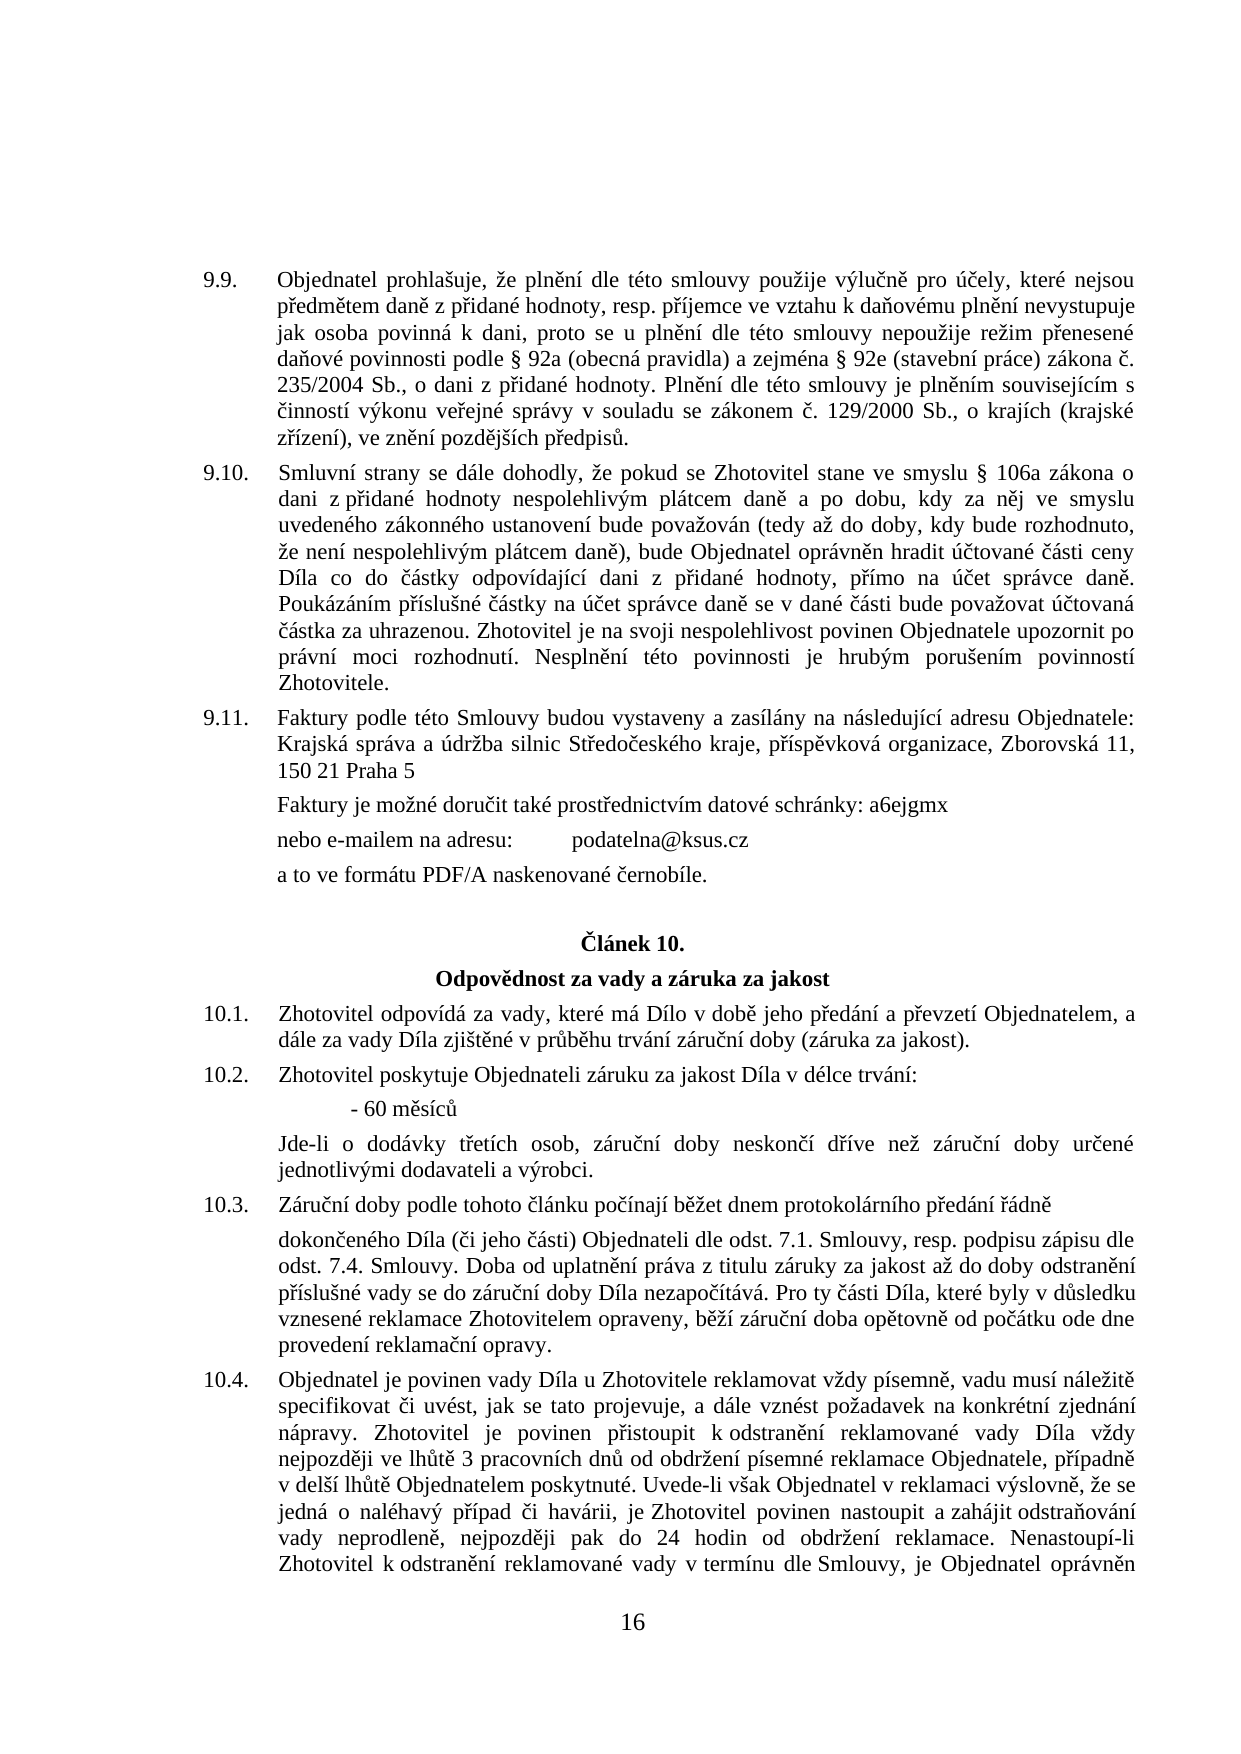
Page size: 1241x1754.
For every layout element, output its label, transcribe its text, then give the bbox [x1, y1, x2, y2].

list nebo e-mailem na adresu: podatelna@ksus.cz [277, 826, 1136, 853]
text Faktury podle této Smlouvy budou vystaveny a zasílány na následující adresu Objednatele: Krajská správa a údržba silnic Středočeského kraje, příspěvková organizace, Zborovská 11, 150 21 Praha 5 [203, 704, 1136, 783]
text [203, 1366, 1136, 1577]
list dokončeného Díla (či jeho části) Objednateli dle odst. 7.1. Smlouvy, resp. podpisu zápisu dle odst. 7.4. Smlouvy. Doba od uplatnění práva z titulu záruky za jakost až do doby odstranění příslušné vady se do záruční doby Díla nezapočítává. Pro ty části Díla, které byly v důsledku vznesené reklamace Zhotovitelem opraveny, běží záruční doba opětovně od počátku ode dne provedení reklamační opravy. [278, 1226, 1136, 1358]
list Faktury je možné doručit také prostřednictvím datové schránky: a6ejgmx [277, 792, 1136, 818]
text Odpovědnost za vady a záruka za jakost [129, 965, 1136, 991]
list a to ve formátu PDF/A naskenované černobíle. [248, 861, 1136, 887]
list - 60 měsíců [278, 1095, 1136, 1122]
text Objednatel prohlašuje, že plnění dle této smlouvy použije výlučně pro účely, které nejsou předmětem daně z přidané hodnoty, resp. příjemce ve vztahu k daňovému plnění nevystupuje jak osoba povinná k dani, proto se u plnění dle této smlouvy nepoužije režim přenesené daňové povinnosti podle § 92a (obecná pravidla) a zejména § 92e (stavební práce) zákona č. 235/2004 Sb., o dani z přidané hodnoty. Plnění dle této smlouvy je plněním souvisejícím s činností výkonu veřejné správy v souladu se zákonem č. 129/2000 Sb., o krajích (krajské zřízení), ve znění pozdějších předpisů. [203, 266, 1136, 450]
text Zhotovitel poskytuje Objednateli záruku za jakost Díla v délce trvání: [203, 1061, 1136, 1087]
text Smluvní strany se dále dohodly, že pokud se Zhotovitel stane ve smyslu § 106a zákona o dani z přidané hodnoty nespolehlivým plátcem daně a po dobu, kdy za něj ve smyslu uvedeného zákonného ustanovení bude považován (tedy až do doby, kdy bude rozhodnuto, že není nespolehlivým plátcem daně), bude Objednatel oprávněn hradit účtované části ceny Díla co do částky odpovídající dani z přidané hodnoty, přímo na účet správce daně. Poukázáním příslušné částky na účet správce daně se v dané části bude považovat účtovaná částka za uhrazenou. Zhotovitel je na svoji nespolehlivost povinen Objednatele upozornit po právní moci rozhodnutí. Nesplnění této povinnosti je hrubým porušením povinností Zhotovitele. [203, 459, 1136, 696]
text Záruční doby podle tohoto článku počínají běžet dnem protokolárního předání řádně [203, 1191, 1136, 1217]
list Zhotovitel odpovídá za vady, které má Dílo v době jeho předání a převzetí Objednatelem, a dále za vady Díla zjištěné v průběhu trvání záruční doby (záruka za jakost). [203, 1000, 1136, 1052]
list Jde-li o dodávky třetích osob, záruční doby neskončí dříve než záruční doby určené jednotlivými dodavateli a výrobci. [278, 1130, 1136, 1183]
